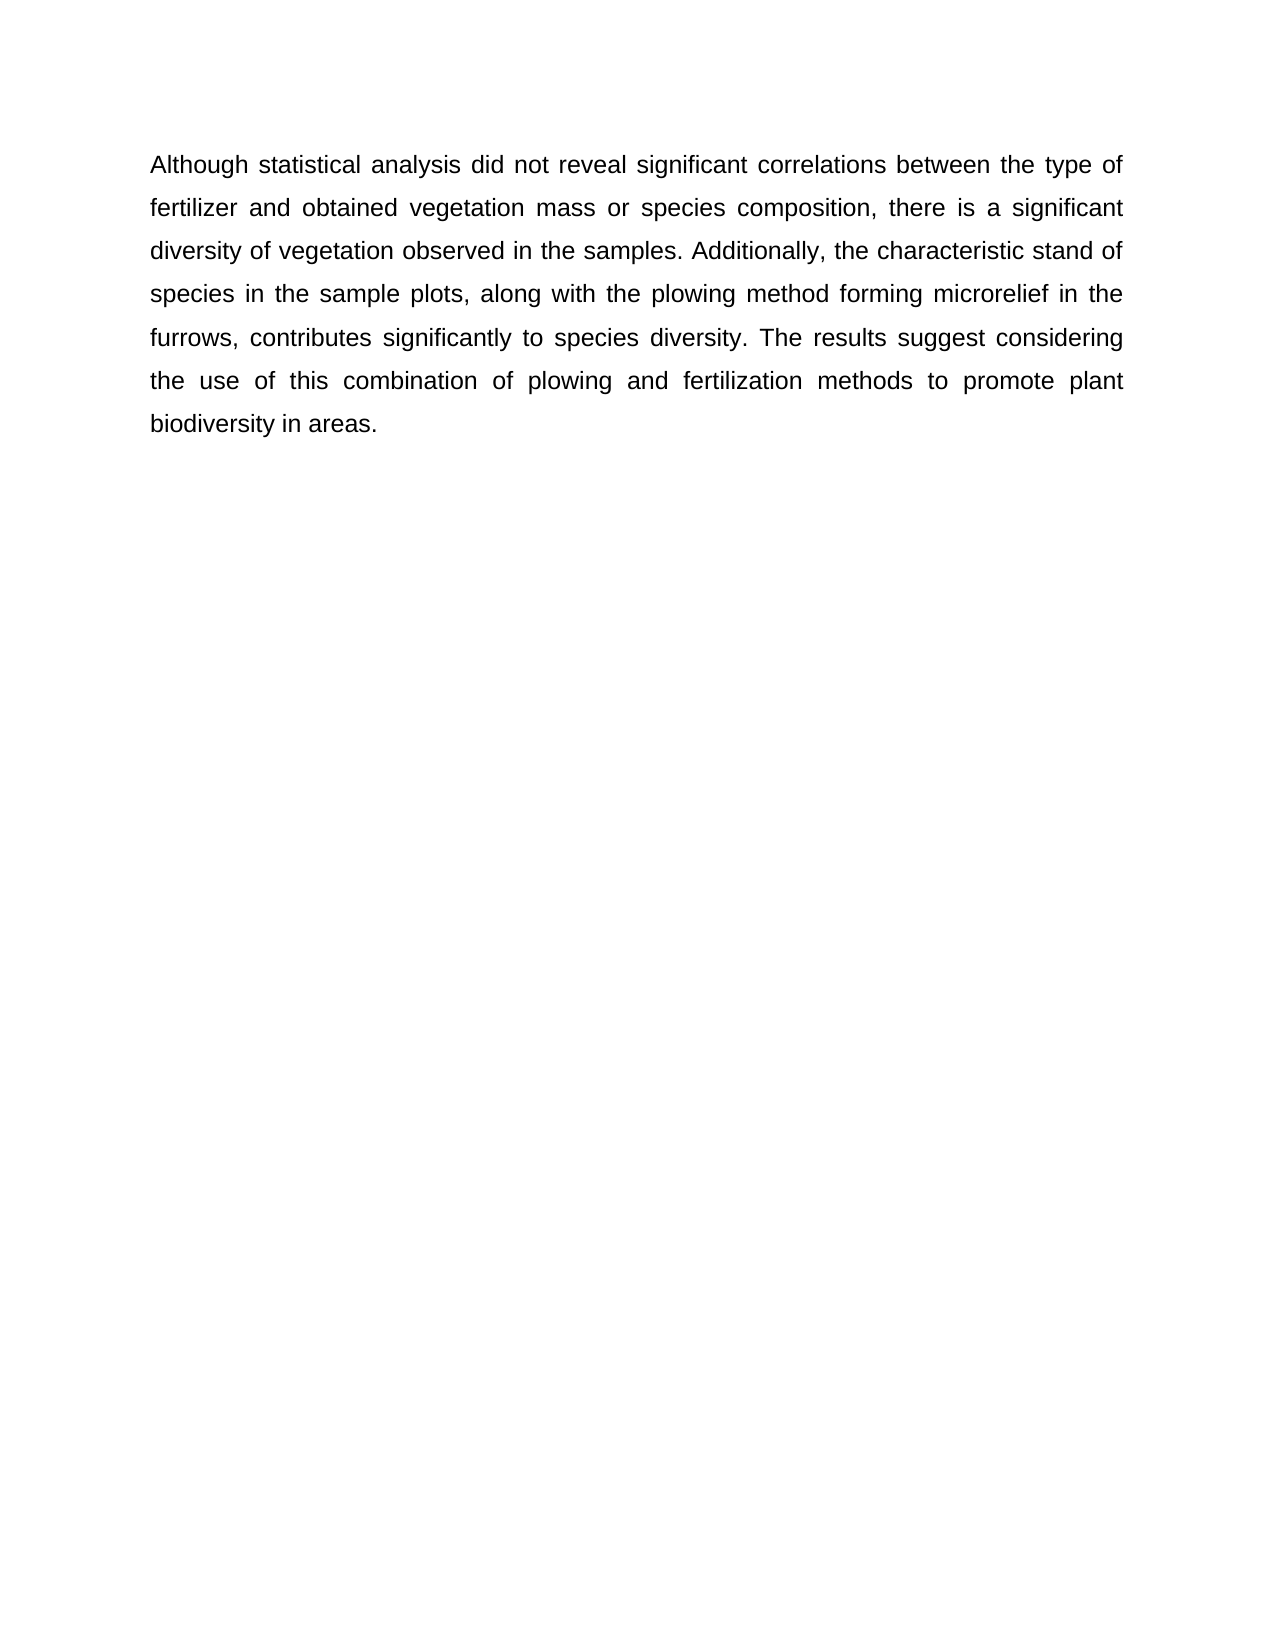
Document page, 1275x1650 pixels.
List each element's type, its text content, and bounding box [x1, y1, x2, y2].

text Although statistical analysis did not reveal significant correlations between the type of fertilizer and obtained vegetation mass or species composition, there is a significant diversity of vegetation observed in the samples. Additionally, the characteristic stand of species in the sample plots, along with the plowing method forming microrelief in the furrows, contributes significantly to species diversity. The results suggest considering the use of this combination of plowing and fertilization methods to promote plant biodiversity in areas. [150, 150, 1125, 437]
